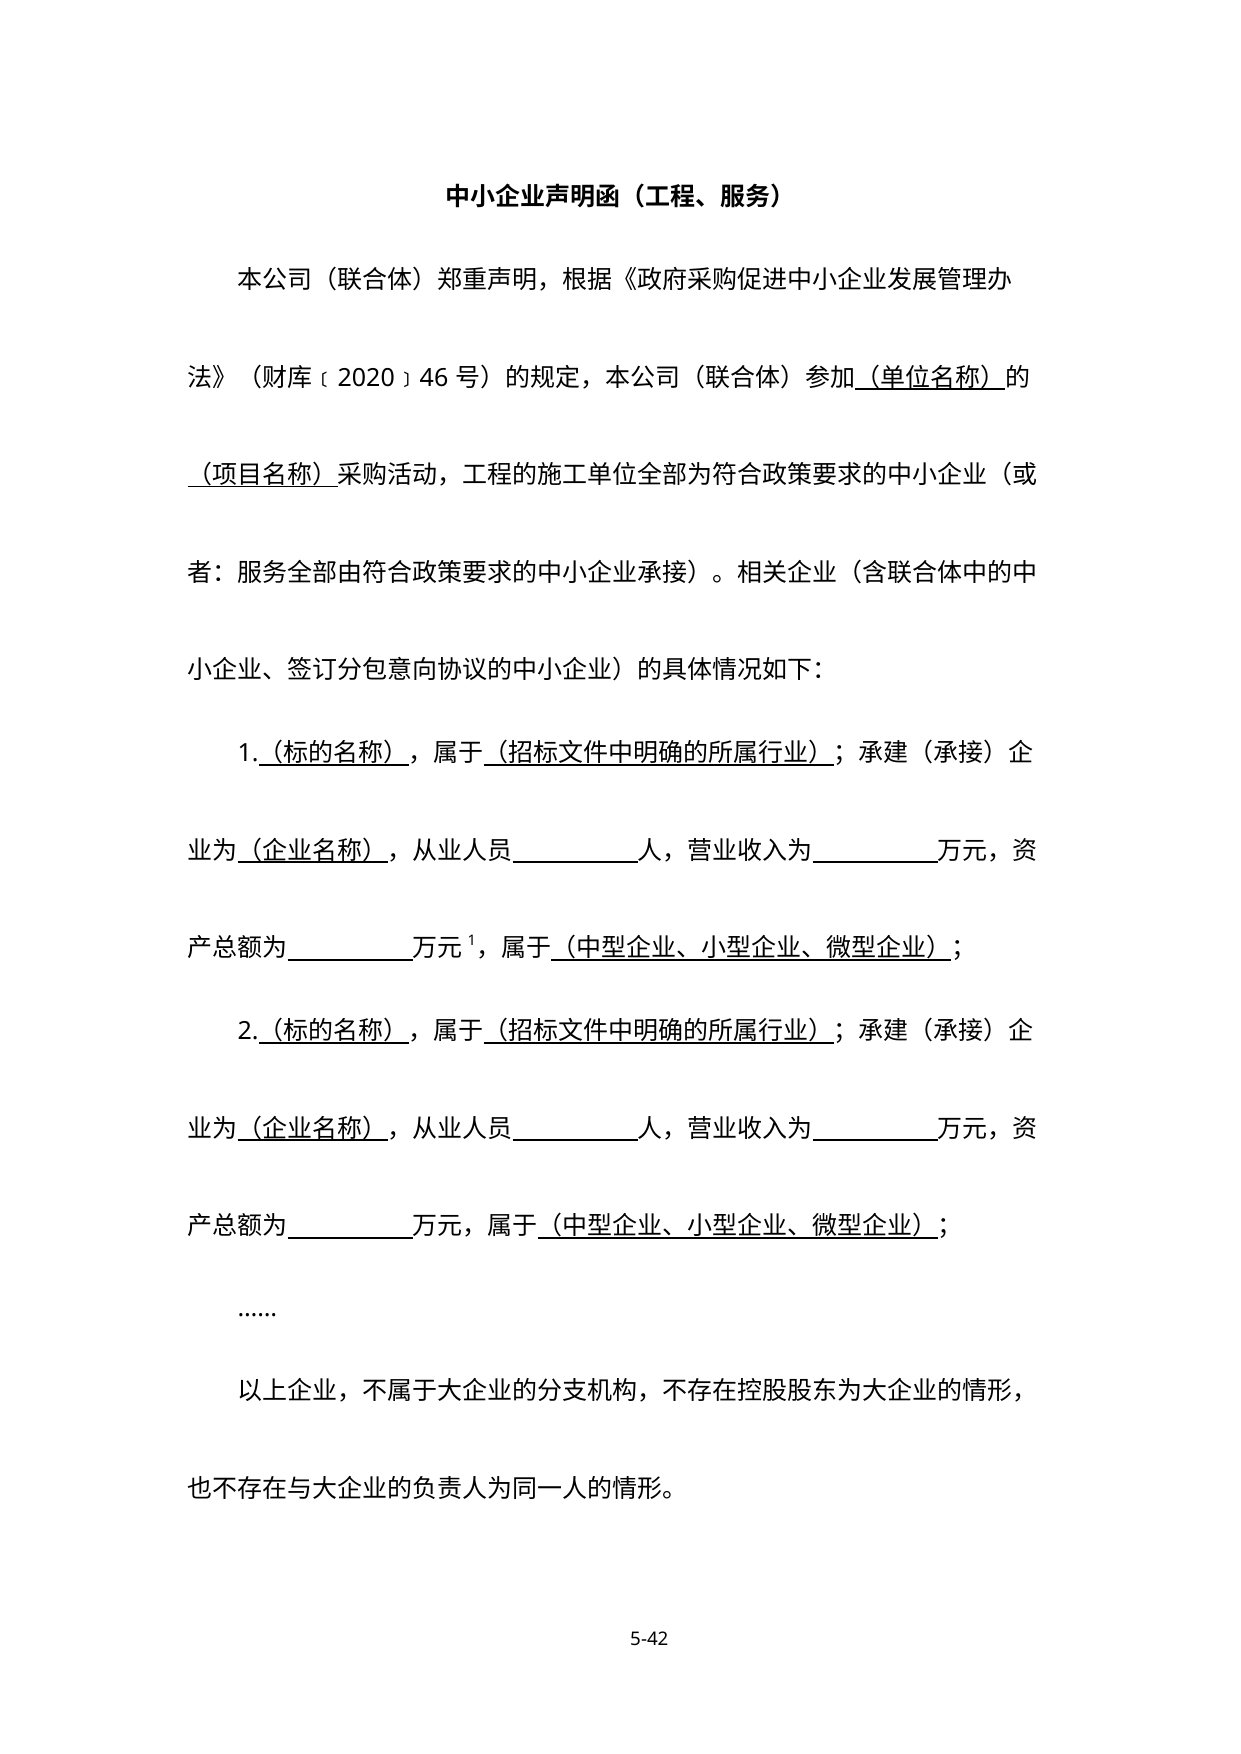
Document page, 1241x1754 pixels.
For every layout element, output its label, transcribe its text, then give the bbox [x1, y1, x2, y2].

text 1.（标的名称），属于（招标文件中明确的所属行业）；承建（承接）企业为（企业名称），从业人员 人，营业收入为 万元，资产总额为 万元1，属于（中型企业、小型企业、微型企业）； [187, 718, 1053, 978]
text 中小企业声明函（工程、服务） [187, 162, 1053, 227]
text 本公司（联合体）郑重声明，根据《政府采购促进中小企业发展管理办法》（财库﹝2020﹞46 号）的规定，本公司（联合体）参加（单位名称）的（项目名称）采购活动，工程的施工单位全部为符合政策要求的中小企业（或者：服务全部由符合政策要求的中小企业承接）。相关企业（含联合体中的中小企业、签订分包意向协议的中小企业）的具体情况如下： [187, 245, 1053, 700]
text 以上企业，不属于大企业的分支机构，不存在控股股东为大企业的情形，也不存在与大企业的负责人为同一人的情形。 [187, 1356, 1053, 1519]
text …… [187, 1274, 1053, 1339]
text 2.（标的名称），属于（招标文件中明确的所属行业）；承建（承接）企业为（企业名称），从业人员 人，营业收入为 万元，资产总额为 万元，属于（中型企业、小型企业、微型企业）； [187, 996, 1053, 1256]
